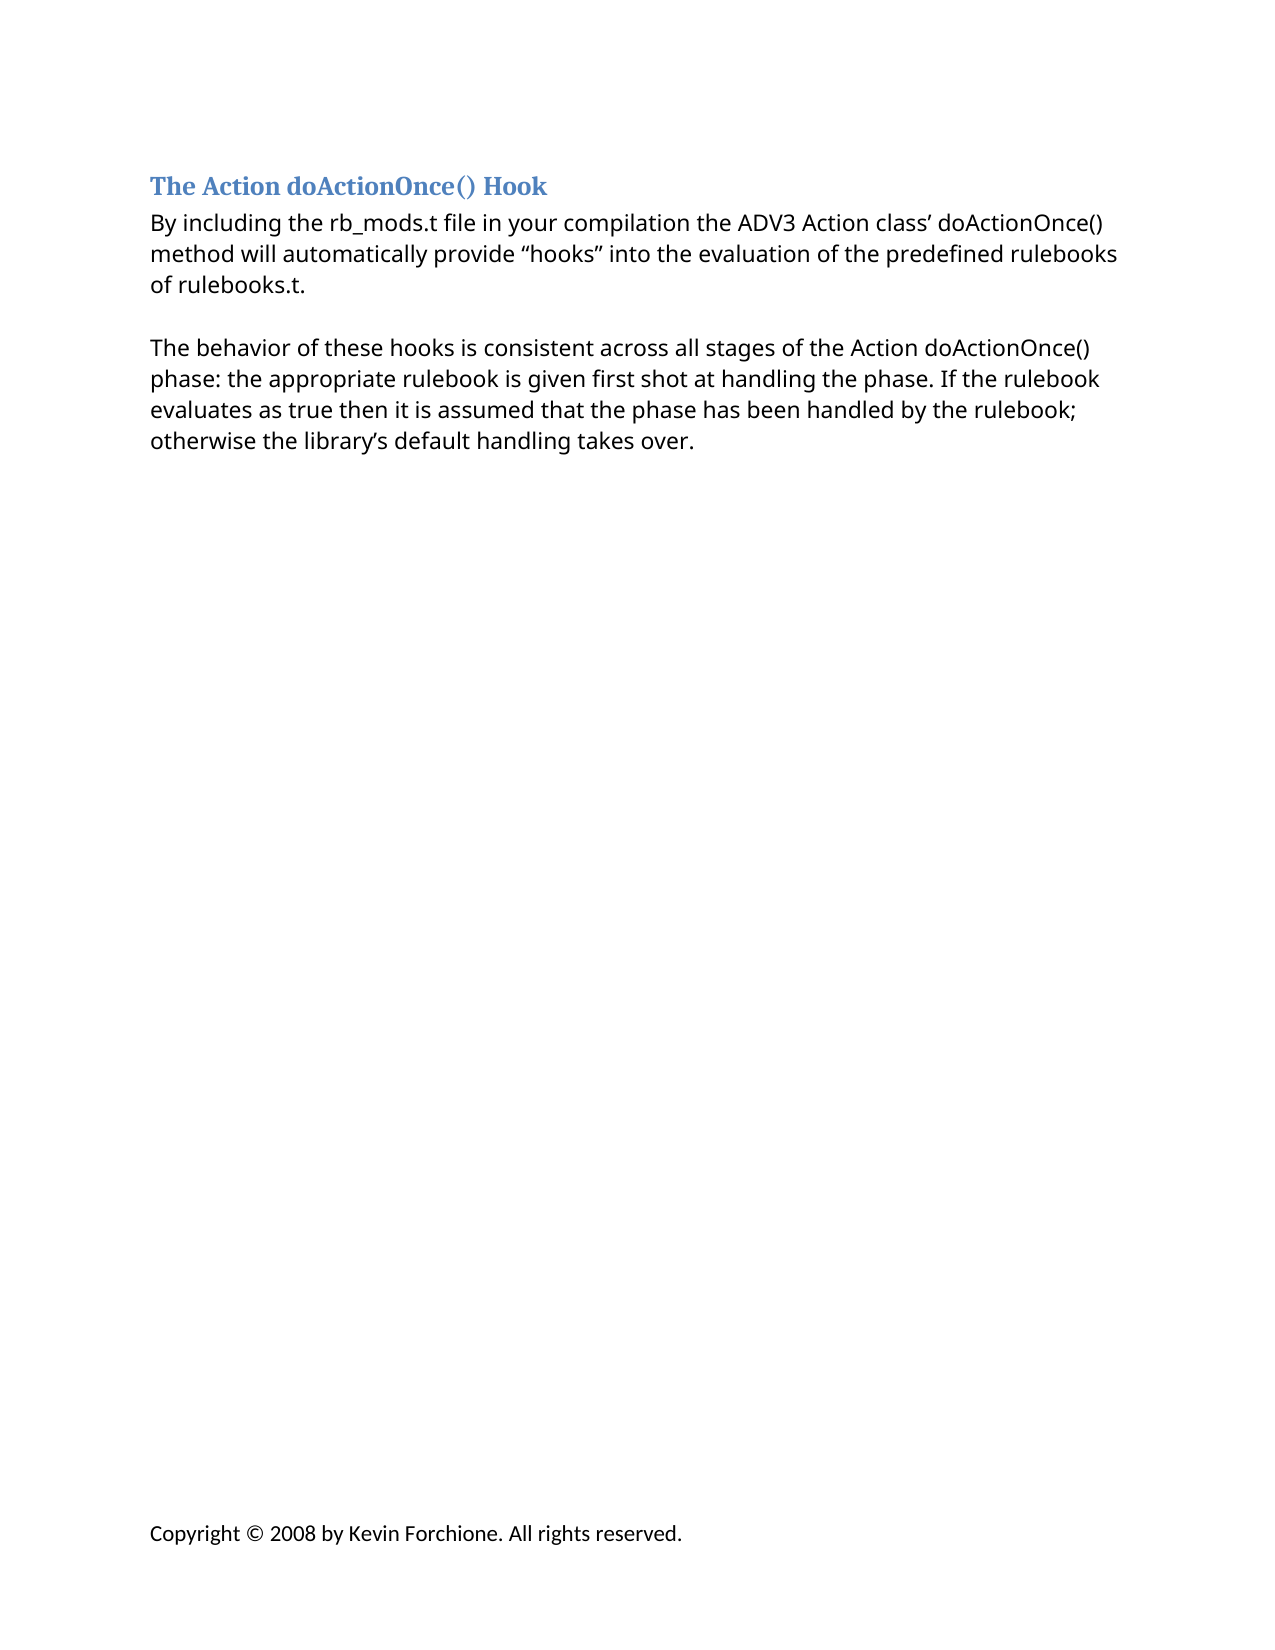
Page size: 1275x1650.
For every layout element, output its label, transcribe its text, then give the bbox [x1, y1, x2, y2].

text The behavior of these hooks is consistent across all stages of the Action doActionOnce() phase: the appropriate rulebook is given first shot at handling the phase. If the rulebook evaluates as true then it is assumed that the phase has been handled by the rulebook; otherwise the library’s default handling takes over. [150, 332, 1125, 457]
text By including the rb_mods.t file in your compilation the ADV3 Action class’ doActionOnce() method will automatically provide “hooks” into the evaluation of the predefined rulebooks of rulebooks.t. [150, 207, 1125, 300]
subtitle The Action doActionOnce() Hook [150, 171, 1125, 202]
